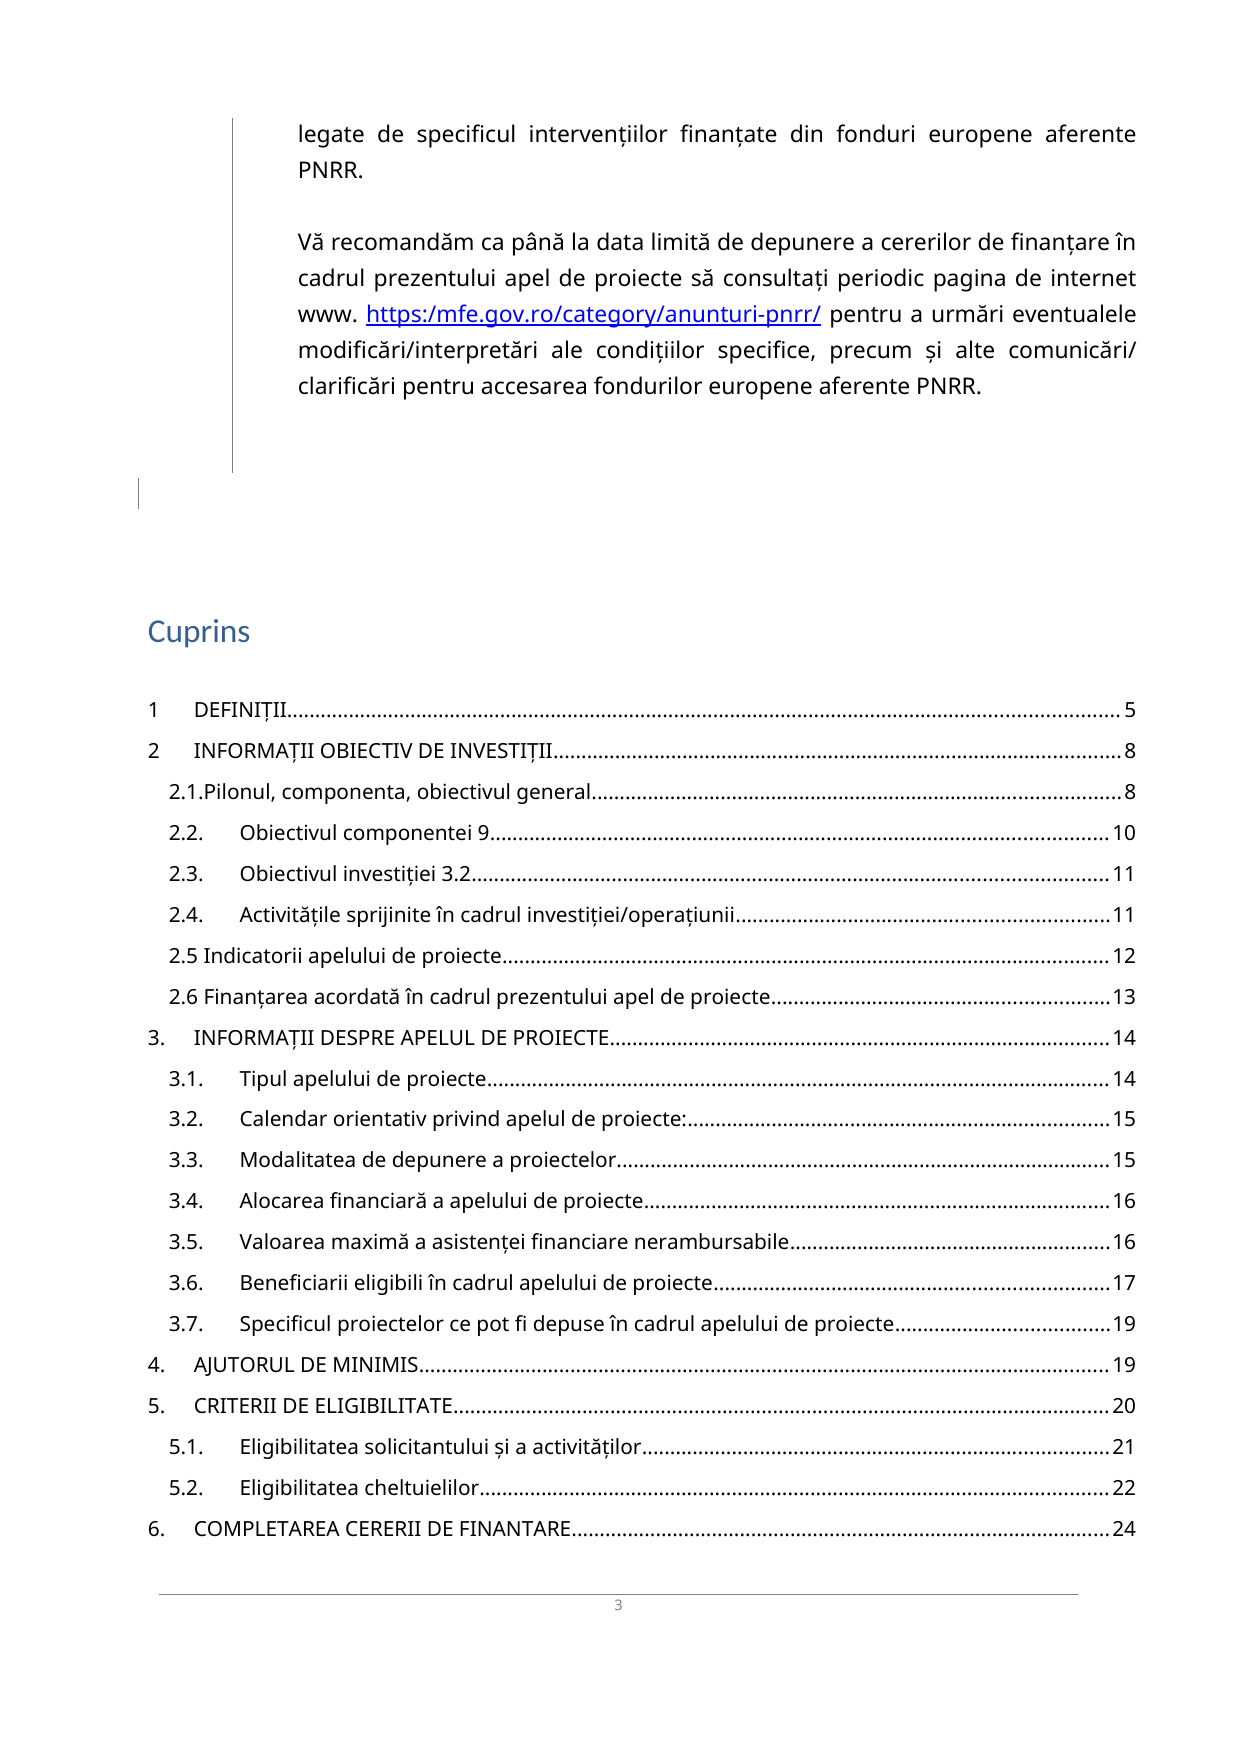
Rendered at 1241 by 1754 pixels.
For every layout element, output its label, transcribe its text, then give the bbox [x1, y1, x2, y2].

text Vă recomandăm ca până la data limită de depunere a cererilor de finanţare în cadrul prezentului apel de proiecte să consultaţi periodic pagina de internet www. https:/mfe.gov.ro/category/anunturi-pnrr/ pentru a urmări eventualele modificări/interpretări ale condiţiilor specifice, precum și alte comunicări/ clarificări pentru accesarea fondurilor europene aferente PNRR. [233, 226, 1137, 401]
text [233, 118, 1137, 185]
